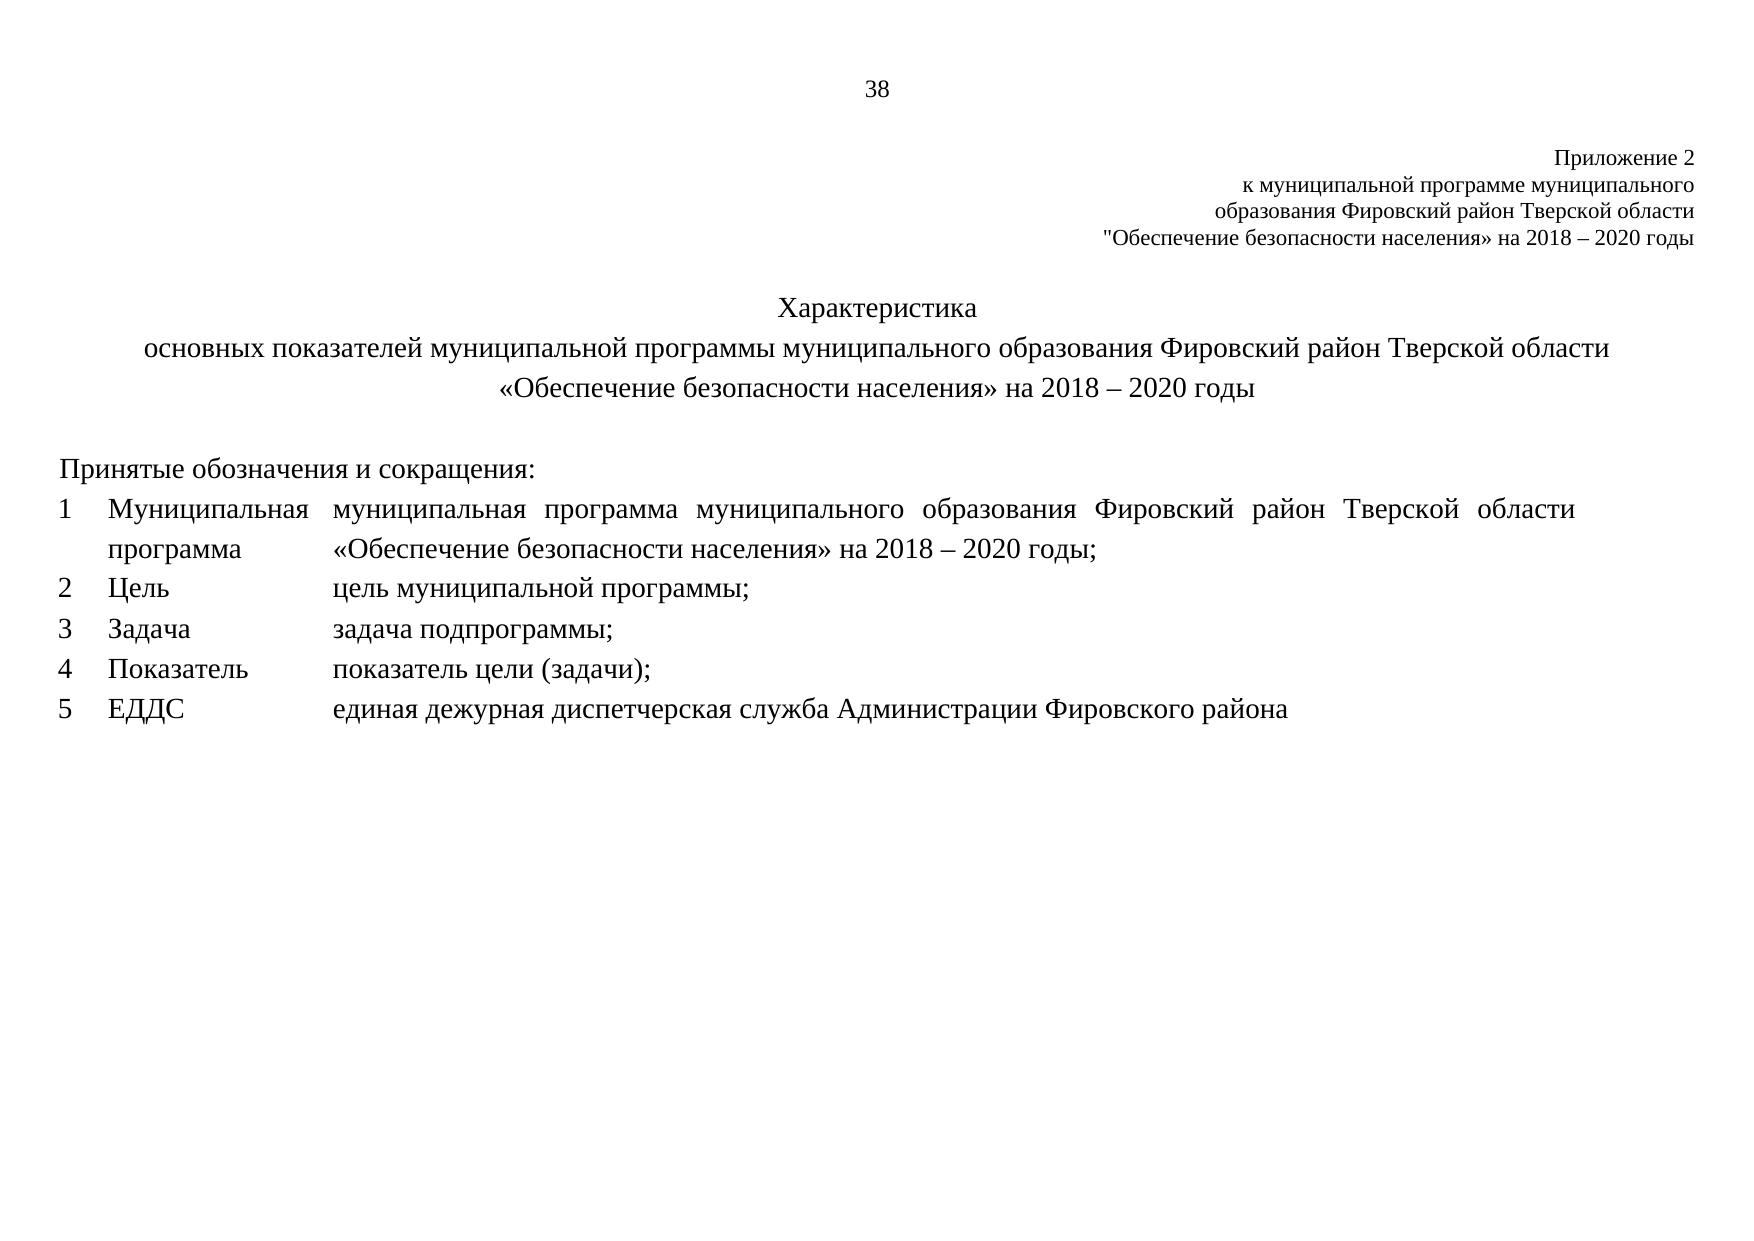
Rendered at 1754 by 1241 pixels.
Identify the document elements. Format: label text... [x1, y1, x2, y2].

text Принятые обозначения и сокращения: [59, 451, 1695, 484]
text "Обеспечение безопасности населения» на 2018 – 2020 годы [59, 223, 1695, 250]
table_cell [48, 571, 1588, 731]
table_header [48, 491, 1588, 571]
text образования Фировский район Тверской области [59, 197, 1695, 223]
text Характеристика [59, 290, 1695, 324]
text Приложение 2 [59, 144, 1695, 171]
text основных показателей муниципальной программы муниципального образования Фировский район Тверской области «Обеспечение безопасности населения» на 2018 – 2020 годы [59, 330, 1695, 404]
text к муниципальной программе муниципального [59, 171, 1695, 197]
